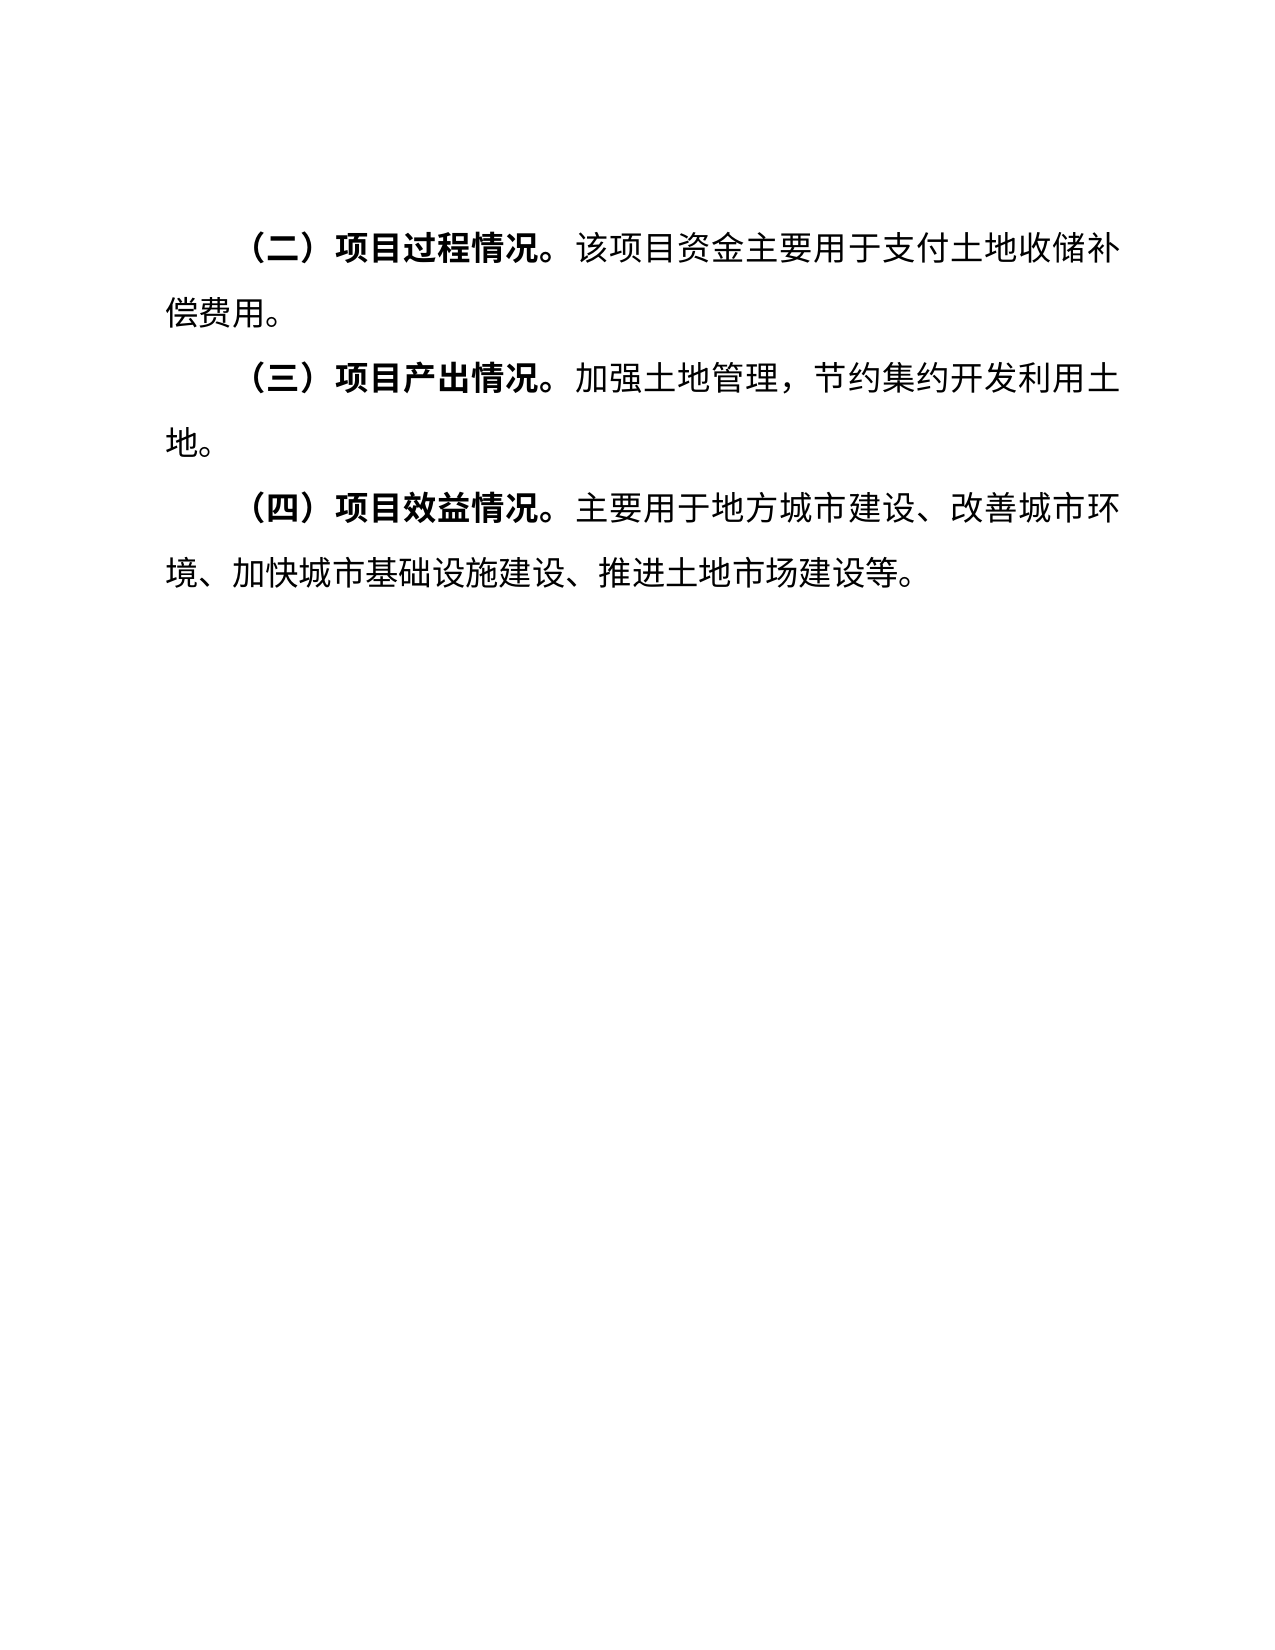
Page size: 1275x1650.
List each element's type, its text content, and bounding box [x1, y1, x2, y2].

text （二）项目过程情况。该项目资金主要用于支付土地收储补偿费用。 [165, 213, 1121, 343]
text （三）项目产出情况。加强土地管理，节约集约开发利用土地。 [165, 343, 1121, 473]
text （四）项目效益情况。主要用于地方城市建设、改善城市环境、加快城市基础设施建设、推进土地市场建设等。 [165, 473, 1121, 603]
